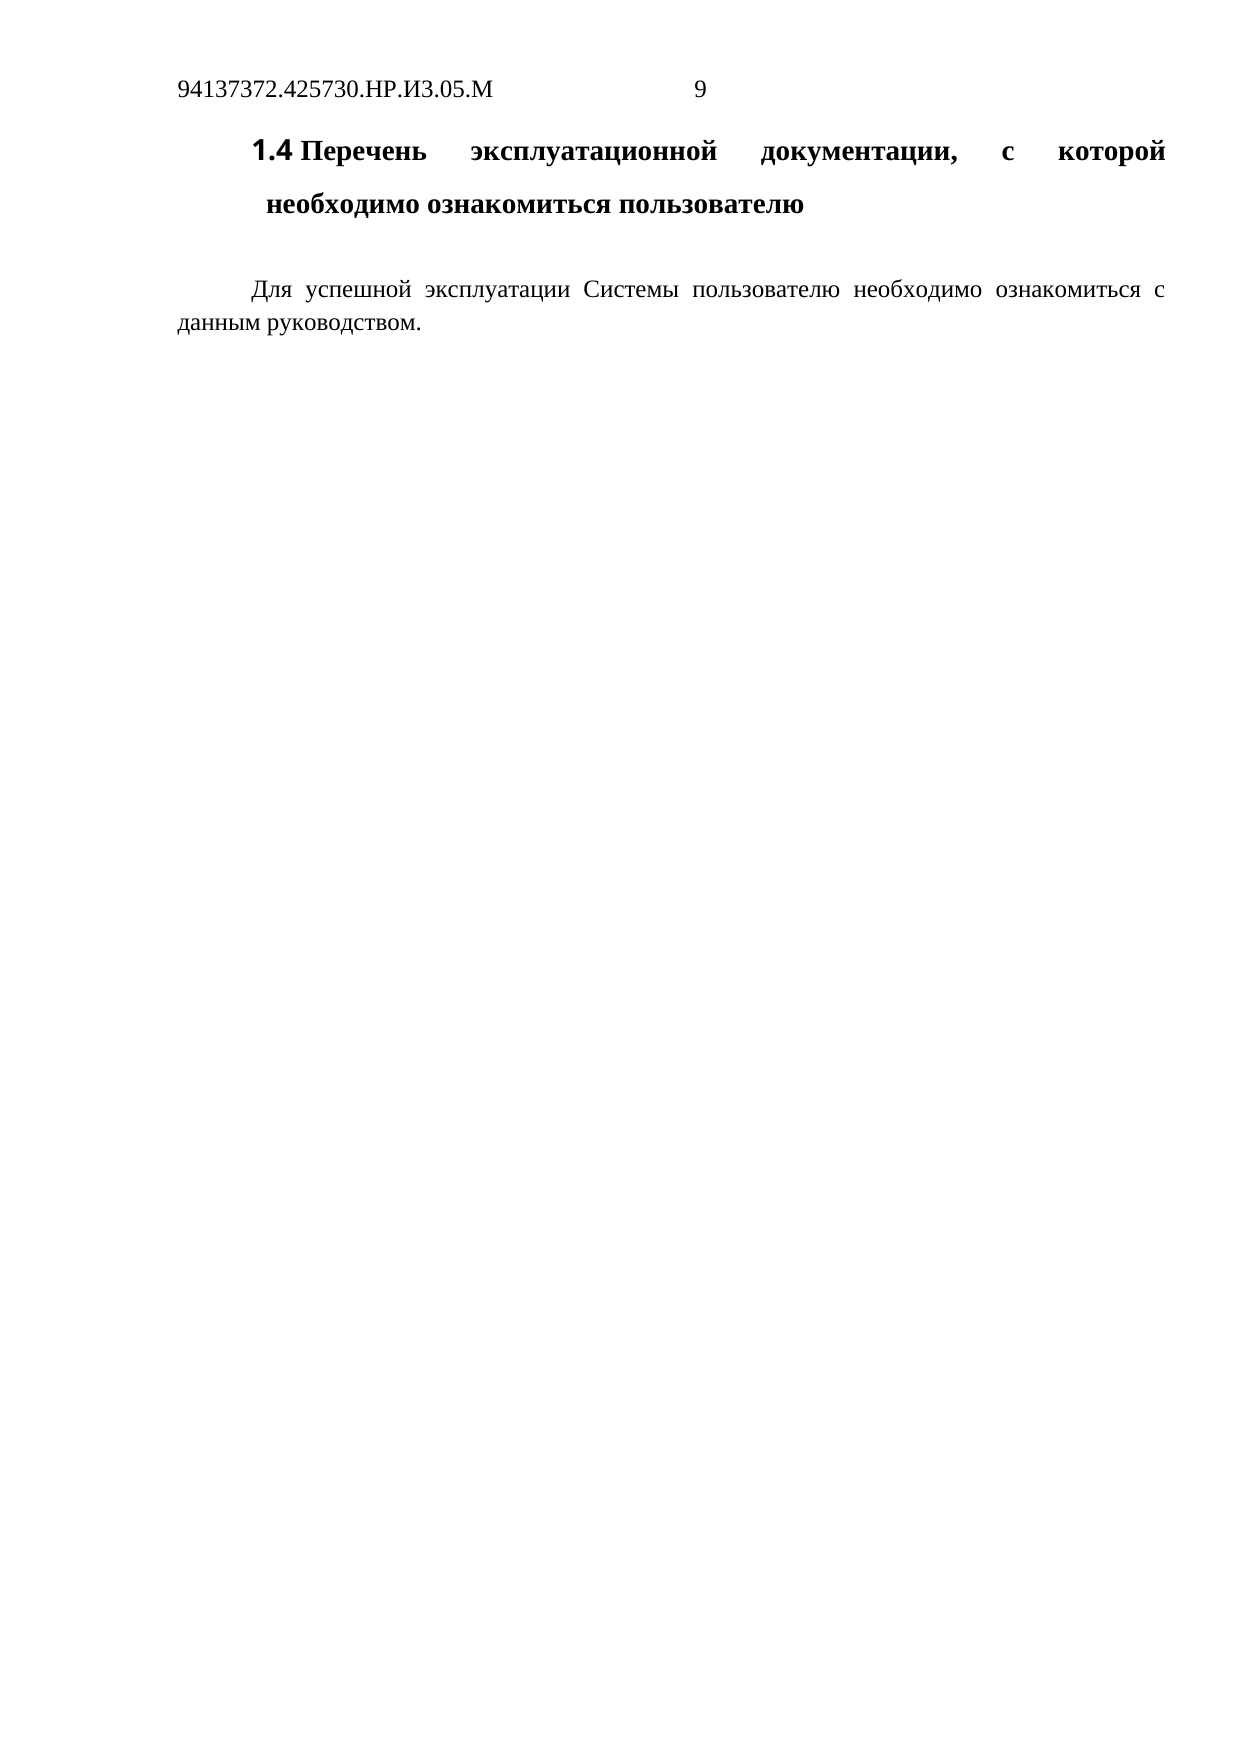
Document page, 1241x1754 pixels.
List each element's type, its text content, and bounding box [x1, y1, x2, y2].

text Для успешной эксплуатации Системы пользователю необходимо ознакомиться с данным руководством. [177, 274, 1166, 335]
subtitle Перечень эксплуатационной документации, с которой необходимо ознакомиться пользователю [251, 129, 1166, 219]
